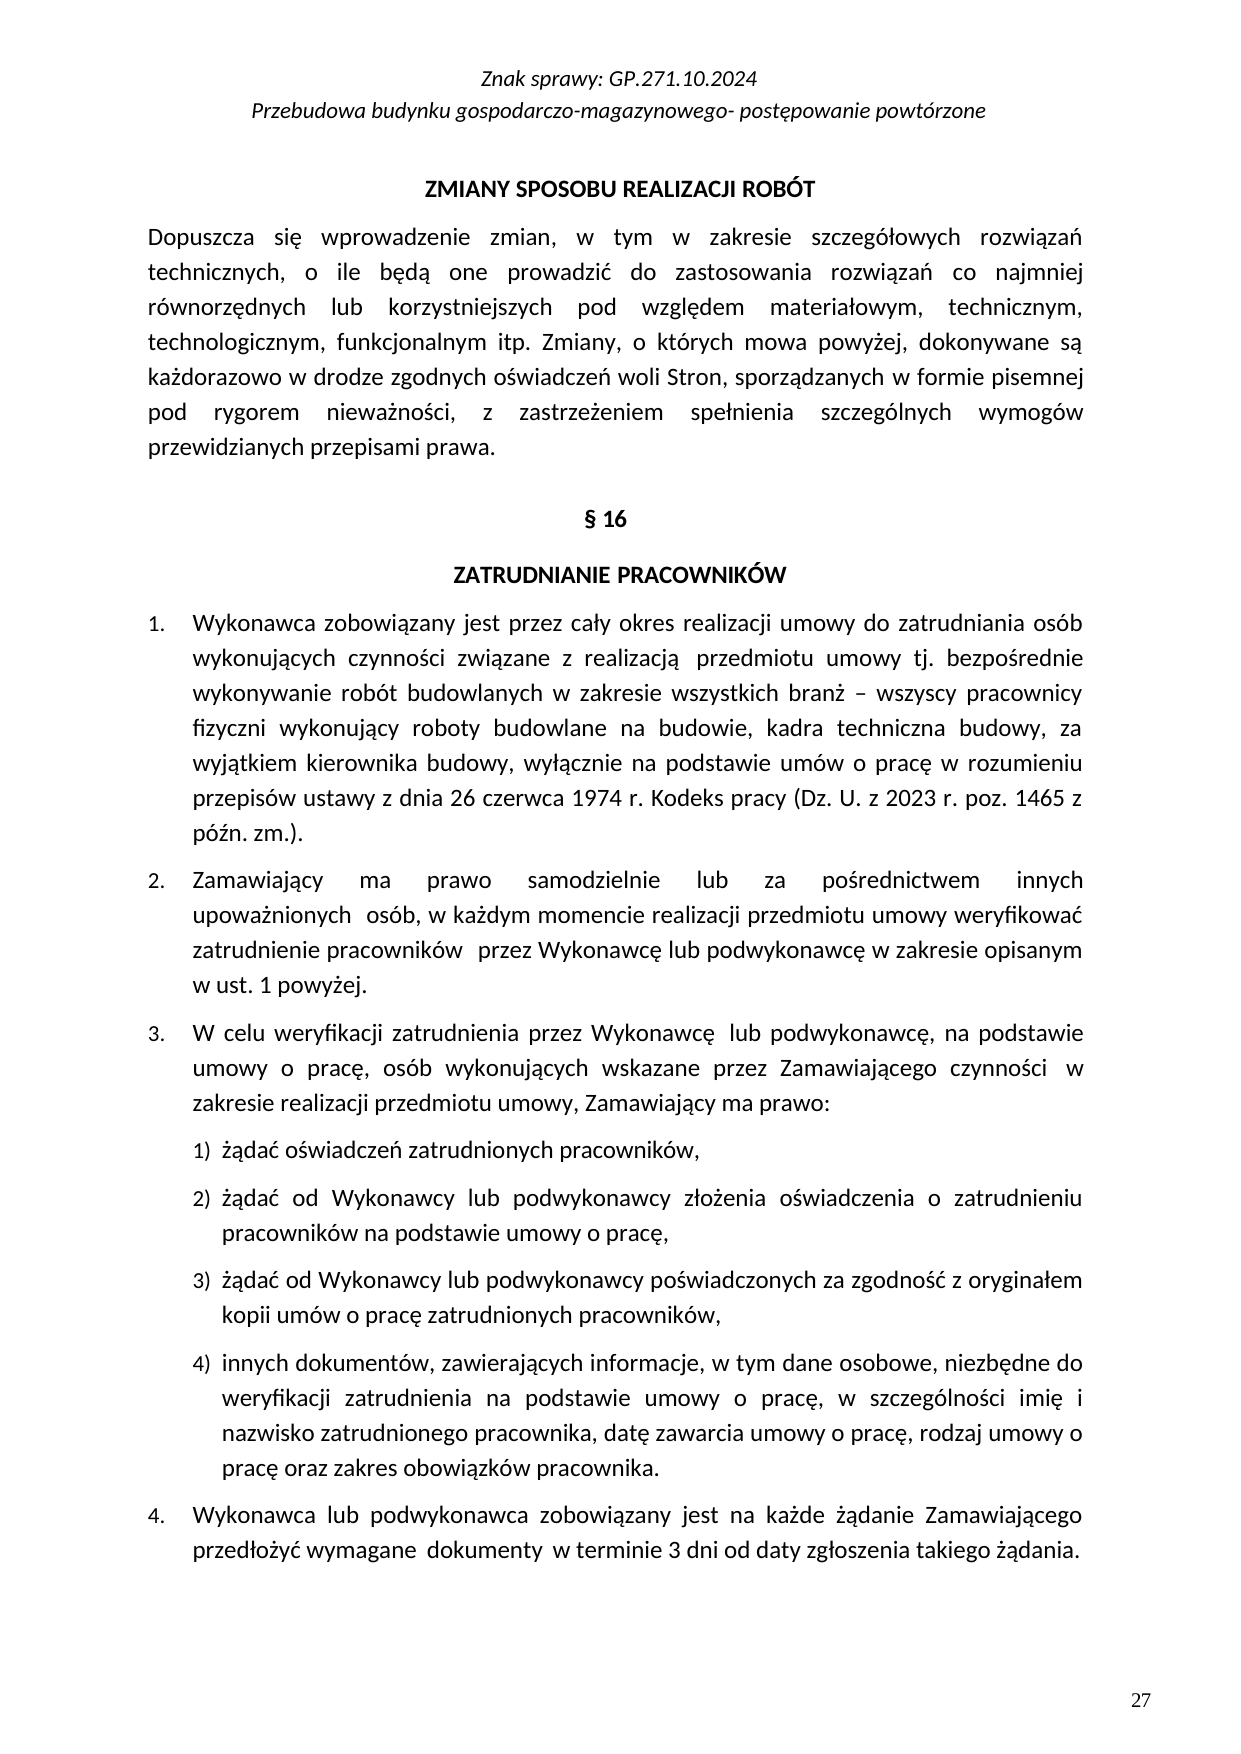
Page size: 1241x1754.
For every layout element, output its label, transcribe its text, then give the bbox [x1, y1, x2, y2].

list innych dokumentów, zawierających informacje, w tym dane osobowe, niezbędne do weryfikacji zatrudnienia na podstawie umowy o pracę, w szczególności imię i nazwisko zatrudnionego pracownika, datę zawarcia umowy o pracę, rodzaj umowy o pracę oraz zakres obowiązków pracownika. [192, 1347, 1084, 1482]
subtitle ZATRUDNIANIE PRACOWNIKÓW [148, 559, 1092, 590]
list żądać od Wykonawcy lub podwykonawcy poświadczonych za zgodność z oryginałem kopii umów o pracę zatrudnionych pracowników, [192, 1264, 1084, 1330]
text § 16 [148, 504, 1063, 534]
list Zamawiający ma prawo samodzielnie lub za pośrednictwem innych upoważnionych osób, w każdym momencie realizacji przedmiotu umowy weryfikować zatrudnienie pracowników przez Wykonawcę lub podwykonawcę w zakresie opisanym w ust. 1 powyżej. [148, 864, 1084, 1000]
list Wykonawca zobowiązany jest przez cały okres realizacji umowy do zatrudniania osób wykonujących czynności związane z realizacją przedmiotu umowy tj. bezpośrednie wykonywanie robót budowlanych w zakresie wszystkich branż – wszyscy pracownicy fizyczni wykonujący roboty budowlane na budowie, kadra techniczna budowy, za wyjątkiem kierownika budowy, wyłącznie na podstawie umów o pracę w rozumieniu przepisów ustawy z dnia 26 czerwca 1974 r. Kodeks pracy (Dz. U. z 2023 r. poz. 1465 z późn. zm.). [148, 607, 1084, 847]
list żądać oświadczeń zatrudnionych pracowników, [192, 1134, 1084, 1165]
text Dopuszcza się wprowadzenie zmian, w tym w zakresie szczegółowych rozwiązań technicznych, o ile będą one prowadzić do zastosowania rozwiązań co najmniej równorzędnych lub korzystniejszych pod względem materiałowym, technicznym, technologicznym, funkcjonalnym itp. Zmiany, o których mowa powyżej, dokonywane są każdorazowo w drodze zgodnych oświadczeń woli Stron, sporządzanych w formie pisemnej pod rygorem nieważności, z zastrzeżeniem spełnienia szczególnych wymogów przewidzianych przepisami prawa. [148, 221, 1084, 462]
subtitle ZMIANY SPOSOBU REALIZACJI ROBÓT [148, 174, 1092, 204]
list żądać od Wykonawcy lub podwykonawcy złożenia oświadczenia o zatrudnieniu pracowników na podstawie umowy o pracę, [192, 1182, 1084, 1247]
list W celu weryfikacji zatrudnienia przez Wykonawcę lub podwykonawcę, na podstawie umowy o pracę, osób wykonujących wskazane przez Zamawiającego czynności w zakresie realizacji przedmiotu umowy, Zamawiający ma prawo: [148, 1017, 1084, 1117]
list Wykonawca lub podwykonawca zobowiązany jest na każde żądanie Zamawiającego przedłożyć wymagane dokumenty w terminie 3 dni od daty zgłoszenia takiego żądania. [148, 1499, 1084, 1565]
